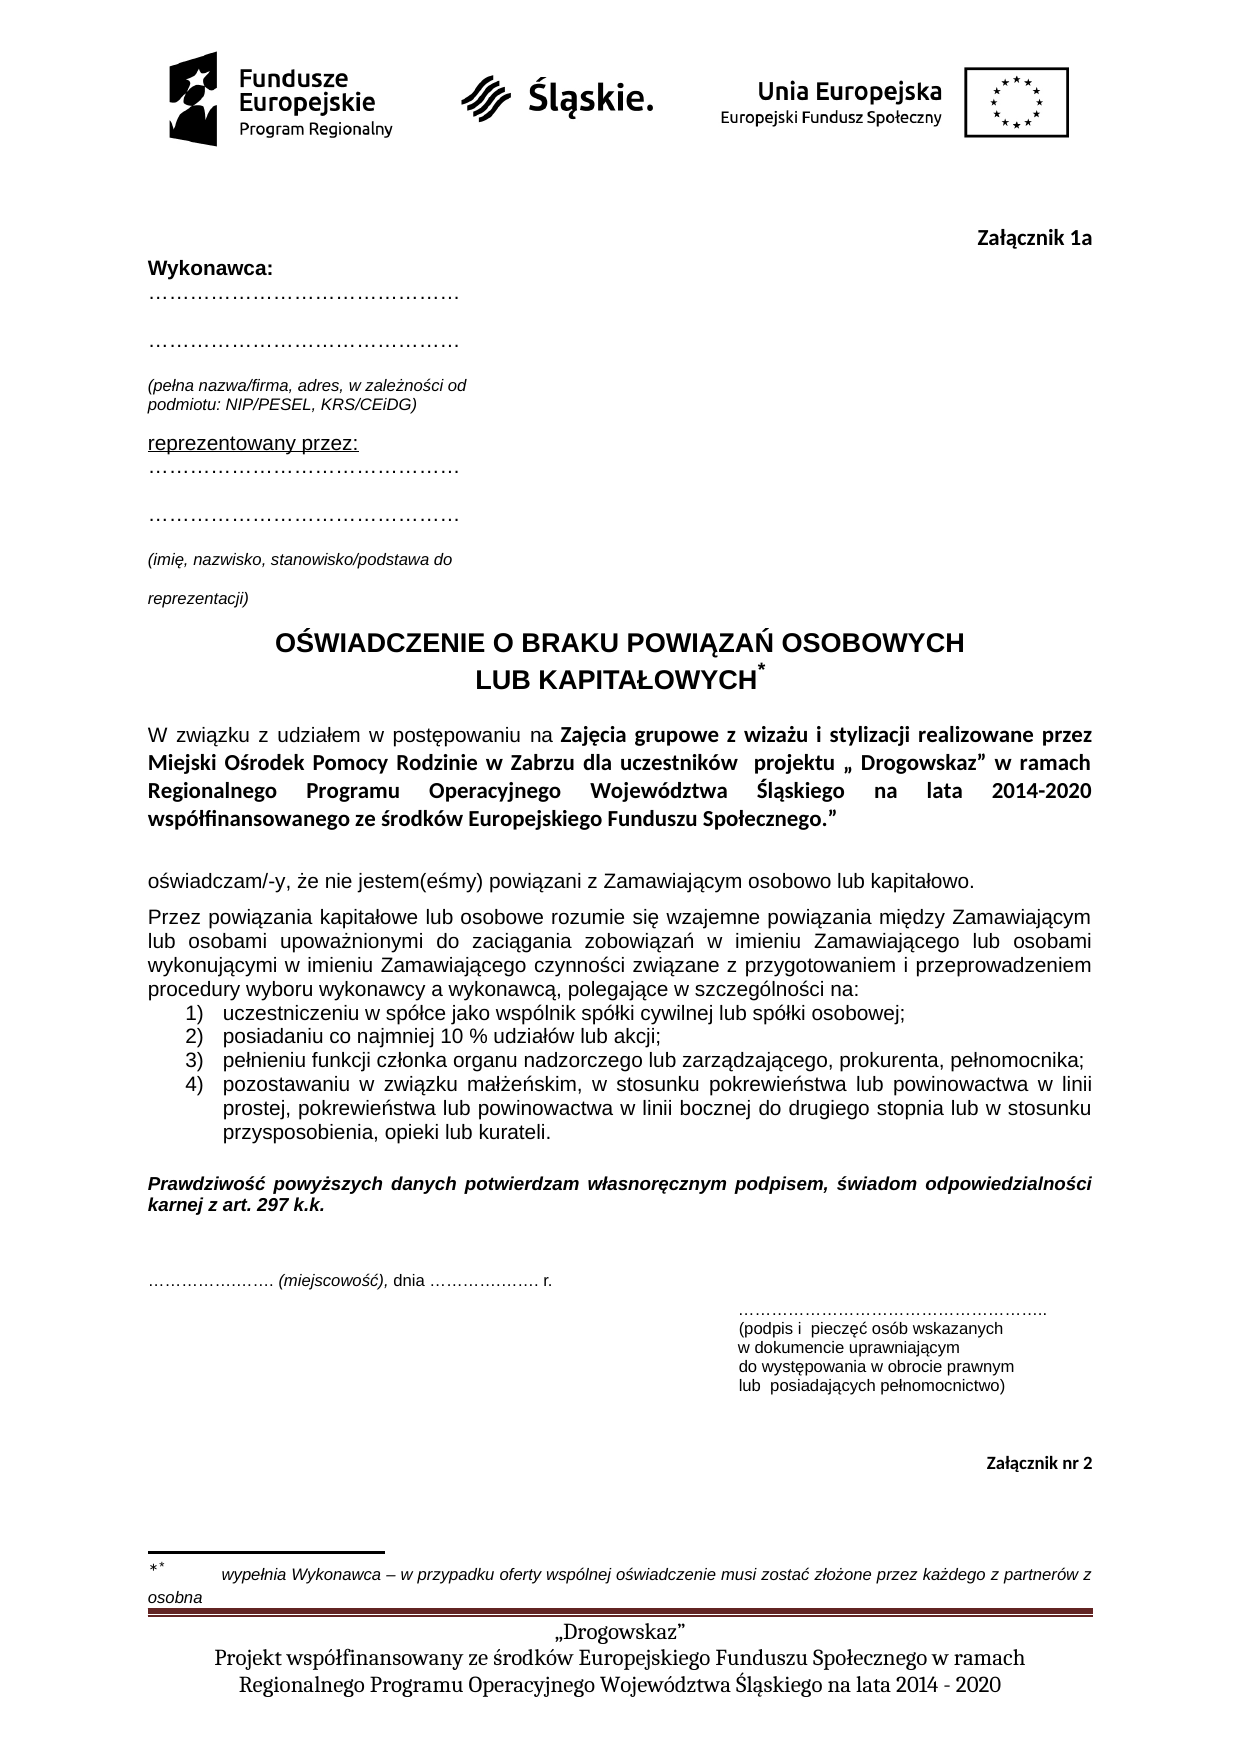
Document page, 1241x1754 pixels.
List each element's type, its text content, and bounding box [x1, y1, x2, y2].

list posiadaniu co najmniej 10 % udziałów lub akcji; [185, 1024, 1093, 1048]
text Załącznik nr 2 [148, 1451, 1093, 1474]
text W związku z udziałem w postępowaniu na Zajęcia grupowe z wizażu i stylizacji realizowane przez Miejski Ośrodek Pomocy Rodzinie w Zabrzu dla uczestników projektu „ Drogowskaz” w ramach Regionalnego Programu Operacyjnego Województwa Śląskiego na lata 2014-2020 współfinansowanego ze środków Europejskiego Funduszu Społecznego.” [148, 721, 1093, 833]
text reprezentowany przez: [148, 430, 1093, 454]
picture [147, 29, 1091, 168]
text oświadczam/-y, że nie jestem(eśmy) powiązani z Zamawiającym osobowo lub kapitałowo. [148, 868, 1093, 892]
text …………….……. (miejscowość), dnia ………….……. r. [148, 1271, 1093, 1290]
text (imię, nazwisko, stanowisko/podstawa do reprezentacji) [148, 550, 472, 608]
list pozostawaniu w związku małżeńskim, w stosunku pokrewieństwa lub powinowactwa w linii prostej, pokrewieństwa lub powinowactwa w linii bocznej do drugiego stopnia lub w stosunku przysposobienia, opieki lub kurateli. [185, 1072, 1093, 1144]
text ……………………………………………….. [738, 1299, 1093, 1319]
text LUB KAPITAŁOWYCH* [148, 658, 1093, 697]
text lub posiadających pełnomocnictwo) [738, 1376, 1093, 1395]
text do występowania w obrocie prawnym [738, 1357, 1093, 1376]
text (podpis i pieczęć osób wskazanych w dokumencie uprawniającym [738, 1319, 1093, 1357]
text OŚWIADCZENIE O BRAKU POWIĄZAŃ OSOBOWYCH [148, 627, 1093, 658]
list pełnieniu funkcji członka organu nadzorczego lub zarządzającego, prokurenta, pełnomocnika; [185, 1048, 1093, 1072]
text Przez powiązania kapitałowe lub osobowe rozumie się wzajemne powiązania między Zamawiającym lub osobami upoważnionymi do zaciągania zobowiązań w imieniu Zamawiającego lub osobami wykonującymi w imieniu Zamawiającego czynności związane z przygotowaniem i przeprowadzeniem procedury wyboru wykonawcy a wykonawcą, polegające w szczególności na: [148, 904, 1093, 1000]
text ……………………………………………………………………………… [148, 279, 472, 351]
text (pełna nazwa/firma, adres, w zależności od podmiotu: NIP/PESEL, KRS/CEiDG) [148, 375, 472, 414]
text Prawdziwość powyższych danych potwierdzam własnoręcznym podpisem, świadom odpowiedzialności karnej z art. 297 k.k. [148, 1172, 1093, 1216]
text ……………………………………………………………………………… [148, 454, 472, 526]
list uczestniczeniu w spółce jako wspólnik spółki cywilnej lub spółki osobowej; [185, 1000, 1093, 1024]
text Załącznik 1a [148, 223, 1093, 251]
text Wykonawca: [148, 256, 1093, 279]
